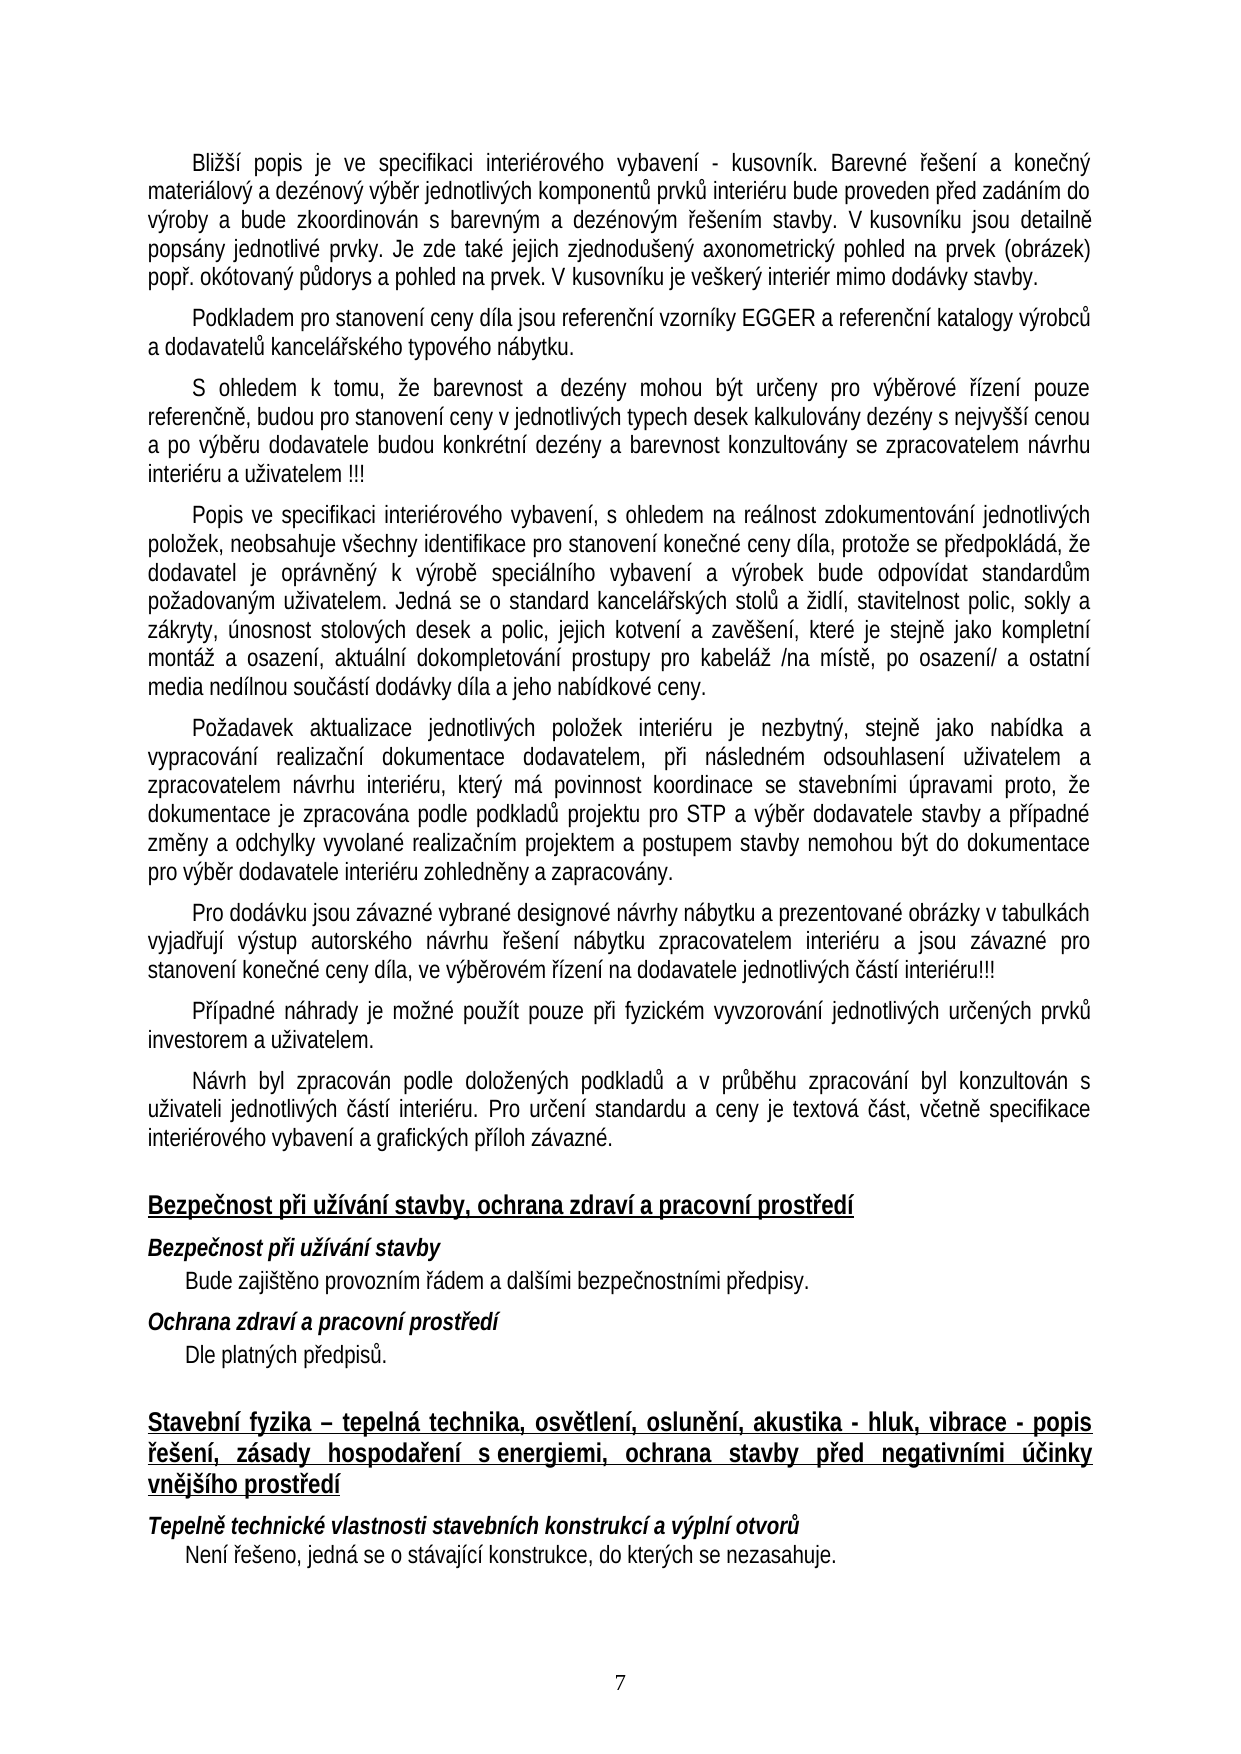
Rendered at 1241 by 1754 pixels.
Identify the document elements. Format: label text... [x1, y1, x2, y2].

list Pro dodávku jsou závazné vybrané designové návrhy nábytku a prezentované obrázky v tabulkách vyjadřují výstup autorského návrhu řešení nábytku zpracovatelem interiéru a jsou závazné pro stanovení konečné ceny díla, ve výběrovém řízení na dodavatele jednotlivých částí interiéru!!! [148, 898, 1093, 983]
text Bezpečnost při užívání stavby, ochrana zdraví a pracovní prostředí [148, 1189, 1093, 1220]
text Bezpečnost při užívání stavby [148, 1233, 1093, 1261]
text Bude zajištěno provozním řádem a dalšími bezpečnostními předpisy. [148, 1266, 1093, 1294]
list Popis ve specifikaci interiérového vybavení, s ohledem na reálnost zdokumentování jednotlivých položek, neobsahuje všechny identifikace pro stanovení konečné ceny díla, protože se předpokládá, že dodavatel je oprávněný k výrobě speciálního vybavení a výrobek bude odpovídat standardům požadovaným uživatelem. Jedná se o standard kancelářských stolů a židlí, stavitelnost polic, sokly a zákryty, únosnost stolových desek a polic, jejich kotvení a zavěšení, které je stejně jako kompletní montáž a osazení, aktuální dokompletování prostupy pro kabeláž /na místě, po osazení/ a ostatní media nedílnou součástí dodávky díla a jeho nabídkové ceny. [148, 500, 1093, 701]
list Podkladem pro stanovení ceny díla jsou referenční vzorníky EGGER a referenční katalogy výrobců a dodavatelů kancelářského typového nábytku. [148, 303, 1093, 361]
text Stavební fyzika – tepelná technika, osvětlení, oslunění, akustika - hluk, vibrace - popis řešení, zásady hospodaření s energiemi, ochrana stavby před negativními účinky vnějšího prostředí [148, 1434, 1093, 1464]
text Stavební fyzika – tepelná technika, osvětlení, oslunění, akustika - hluk, vibrace - popis řešení, zásady hospodaření s energiemi, ochrana stavby před negativními účinky vnějšího prostředí [148, 1465, 1093, 1499]
list S ohledem k tomu, že barevnost a dezény mohou být určeny pro výběrové řízení pouze referenčně, budou pro stanovení ceny v jednotlivých typech desek kalkulovány dezény s nejvyšší cenou a po výběru dodavatele budou konkrétní dezény a barevnost konzultovány se zpracovatelem návrhu interiéru a uživatelem !!! [148, 373, 1093, 488]
text Tepelně technické vlastnosti stavebních konstrukcí a výplní otvorů [148, 1511, 1093, 1540]
list Požadavek aktualizace jednotlivých položek interiéru je nezbytný, stejně jako nabídka a vypracování realizační dokumentace dodavatelem, při následném odsouhlasení uživatelem a zpracovatelem návrhu interiéru, který má povinnost koordinace se stavebními úpravami proto, že dokumentace je zpracována podle podkladů projektu pro STP a výběr dodavatele stavby a případné změny a odchylky vyvolané realizačním projektem a postupem stavby nemohou být do dokumentace pro výběr dodavatele interiéru zohledněny a zapracovány. [148, 713, 1093, 885]
list Případné náhrady je možné použít pouze při fyzickém vyvzorování jednotlivých určených prvků investorem a uživatelem. [148, 996, 1093, 1053]
text Není řešeno, jedná se o stávající konstrukce, do kterých se nezasahuje. [148, 1540, 1093, 1569]
list Návrh byl zpracován podle doložených podkladů a v průběhu zpracování byl konzultován s uživateli jednotlivých částí interiéru. Pro určení standardu a ceny je textová část, včetně specifikace interiérového vybavení a grafických příloh závazné. [148, 1066, 1093, 1152]
text Dle platných předpisů. [148, 1339, 1093, 1368]
list Bližší popis je ve specifikaci interiérového vybavení - kusovník. Barevné řešení a konečný materiálový a dezénový výběr jednotlivých komponentů prvků interiéru bude proveden před zadáním do výroby a bude zkoordinován s barevným a dezénovým řešením stavby. V kusovníku jsou detailně popsány jednotlivé prvky. Je zde také jejich zjednodušený axonometrický pohled na prvek (obrázek) popř. okótovaný půdorys a pohled na prvek. V kusovníku je veškerý interiér mimo dodávky stavby. [148, 148, 1093, 291]
text Ochrana zdraví a pracovní prostředí [148, 1307, 1093, 1335]
text Stavební fyzika – tepelná technika, osvětlení, oslunění, akustika - hluk, vibrace - popis řešení, zásady hospodaření s energiemi, ochrana stavby před negativními účinky vnějšího prostředí [148, 1406, 1093, 1433]
